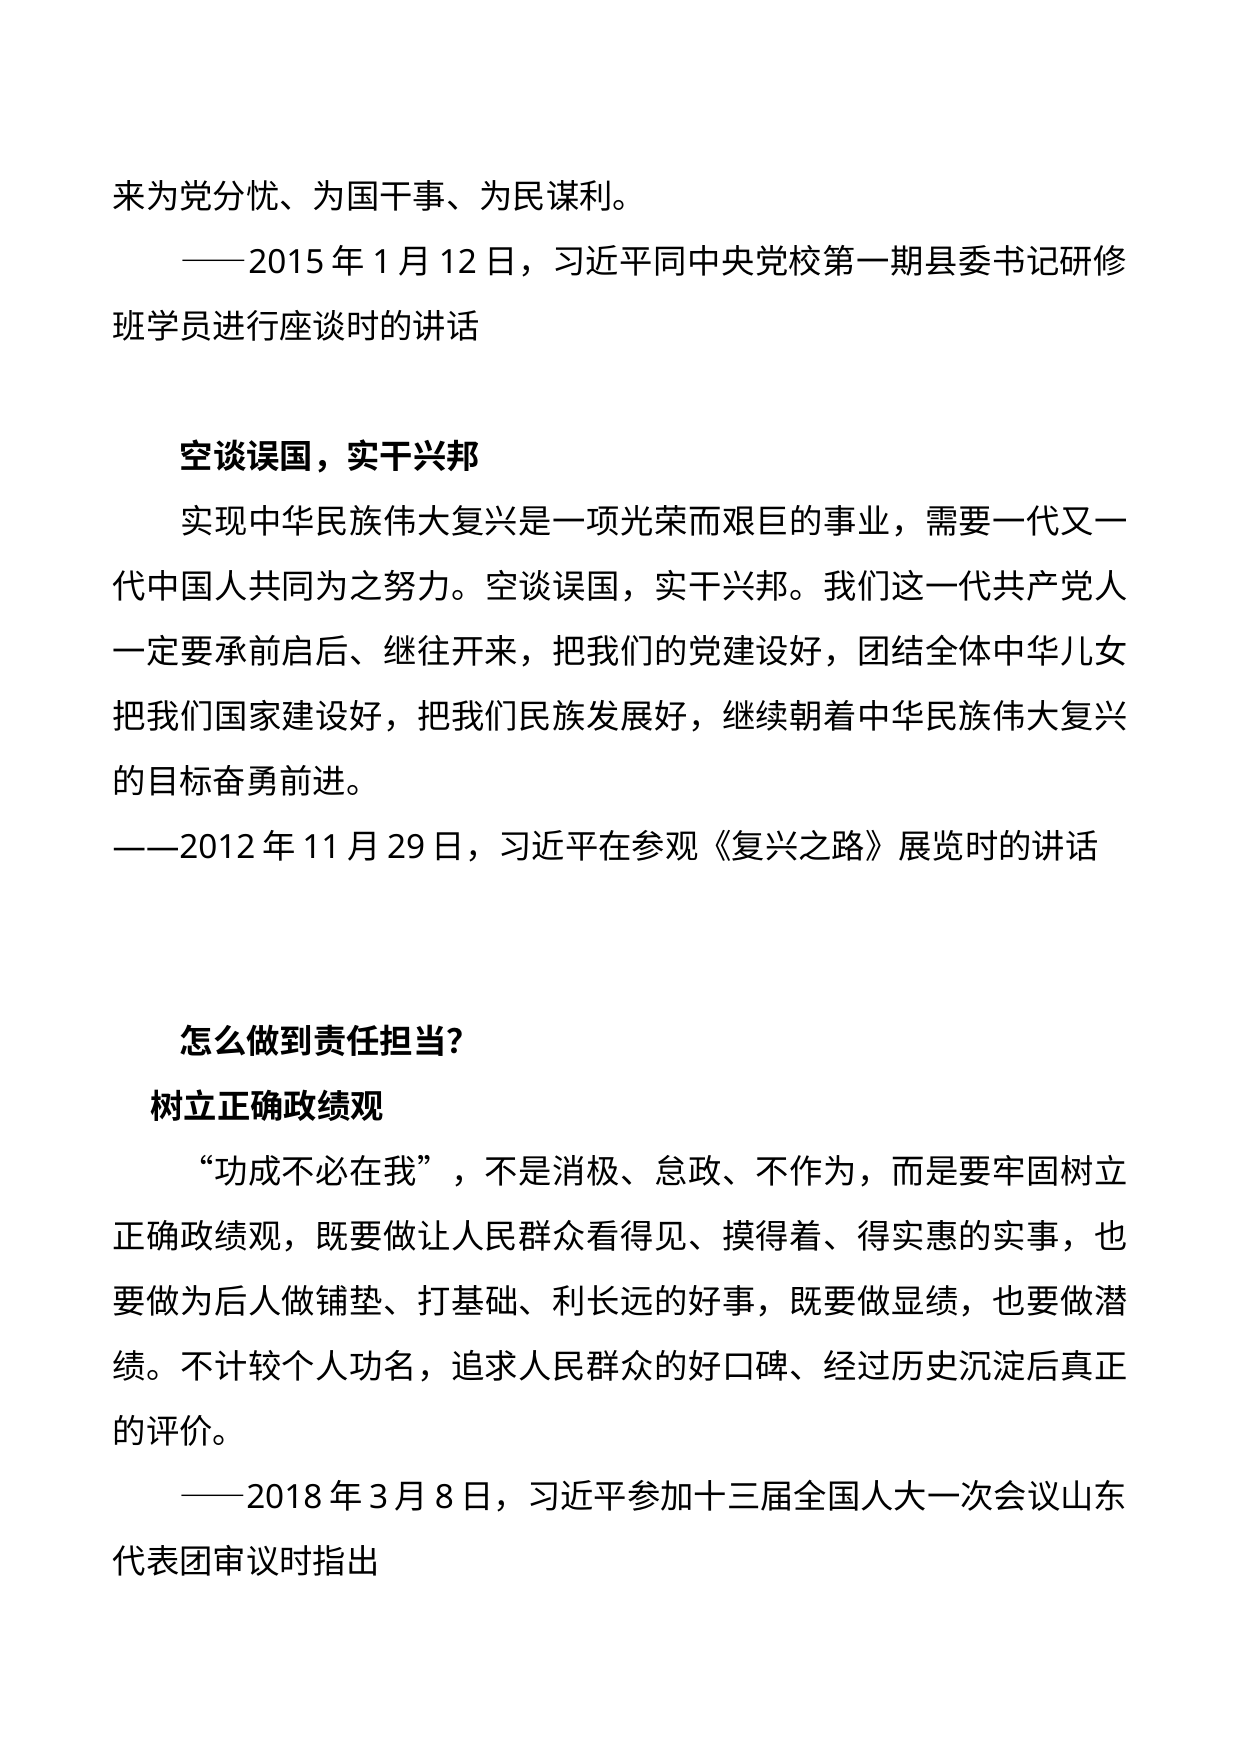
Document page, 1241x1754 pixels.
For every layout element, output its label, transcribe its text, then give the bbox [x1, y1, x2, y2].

text 实现中华民族伟大复兴是一项光荣而艰巨的事业，需要一代又一代中国人共同为之努力。空谈误国，实干兴邦。我们这一代共产党人一定要承前启后、继往开来，把我们的党建设好，团结全体中华儿女把我们国家建设好，把我们民族发展好，继续朝着中华民族伟大复兴的目标奋勇前进。 [112, 487, 1128, 812]
text ——2012年11月29日，习近平在参观《复兴之路》展览时的讲话 [112, 812, 1128, 877]
text 树立正确政绩观 [112, 1072, 1128, 1137]
text ——2015年1月12日，习近平同中央党校第一期县委书记研修班学员进行座谈时的讲话 [112, 227, 1128, 357]
text ——2018年3月8日，习近平参加十三届全国人大一次会议山东代表团审议时指出 [112, 1462, 1128, 1592]
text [112, 162, 1128, 227]
text 怎么做到责任担当？ [112, 1007, 1128, 1072]
text 空谈误国，实干兴邦 [112, 422, 1128, 487]
text “功成不必在我”，不是消极、怠政、不作为，而是要牢固树立正确政绩观，既要做让人民群众看得见、摸得着、得实惠的实事，也要做为后人做铺垫、打基础、利长远的好事，既要做显绩，也要做潜绩。不计较个人功名，追求人民群众的好口碑、经过历史沉淀后真正的评价。 [112, 1137, 1128, 1462]
